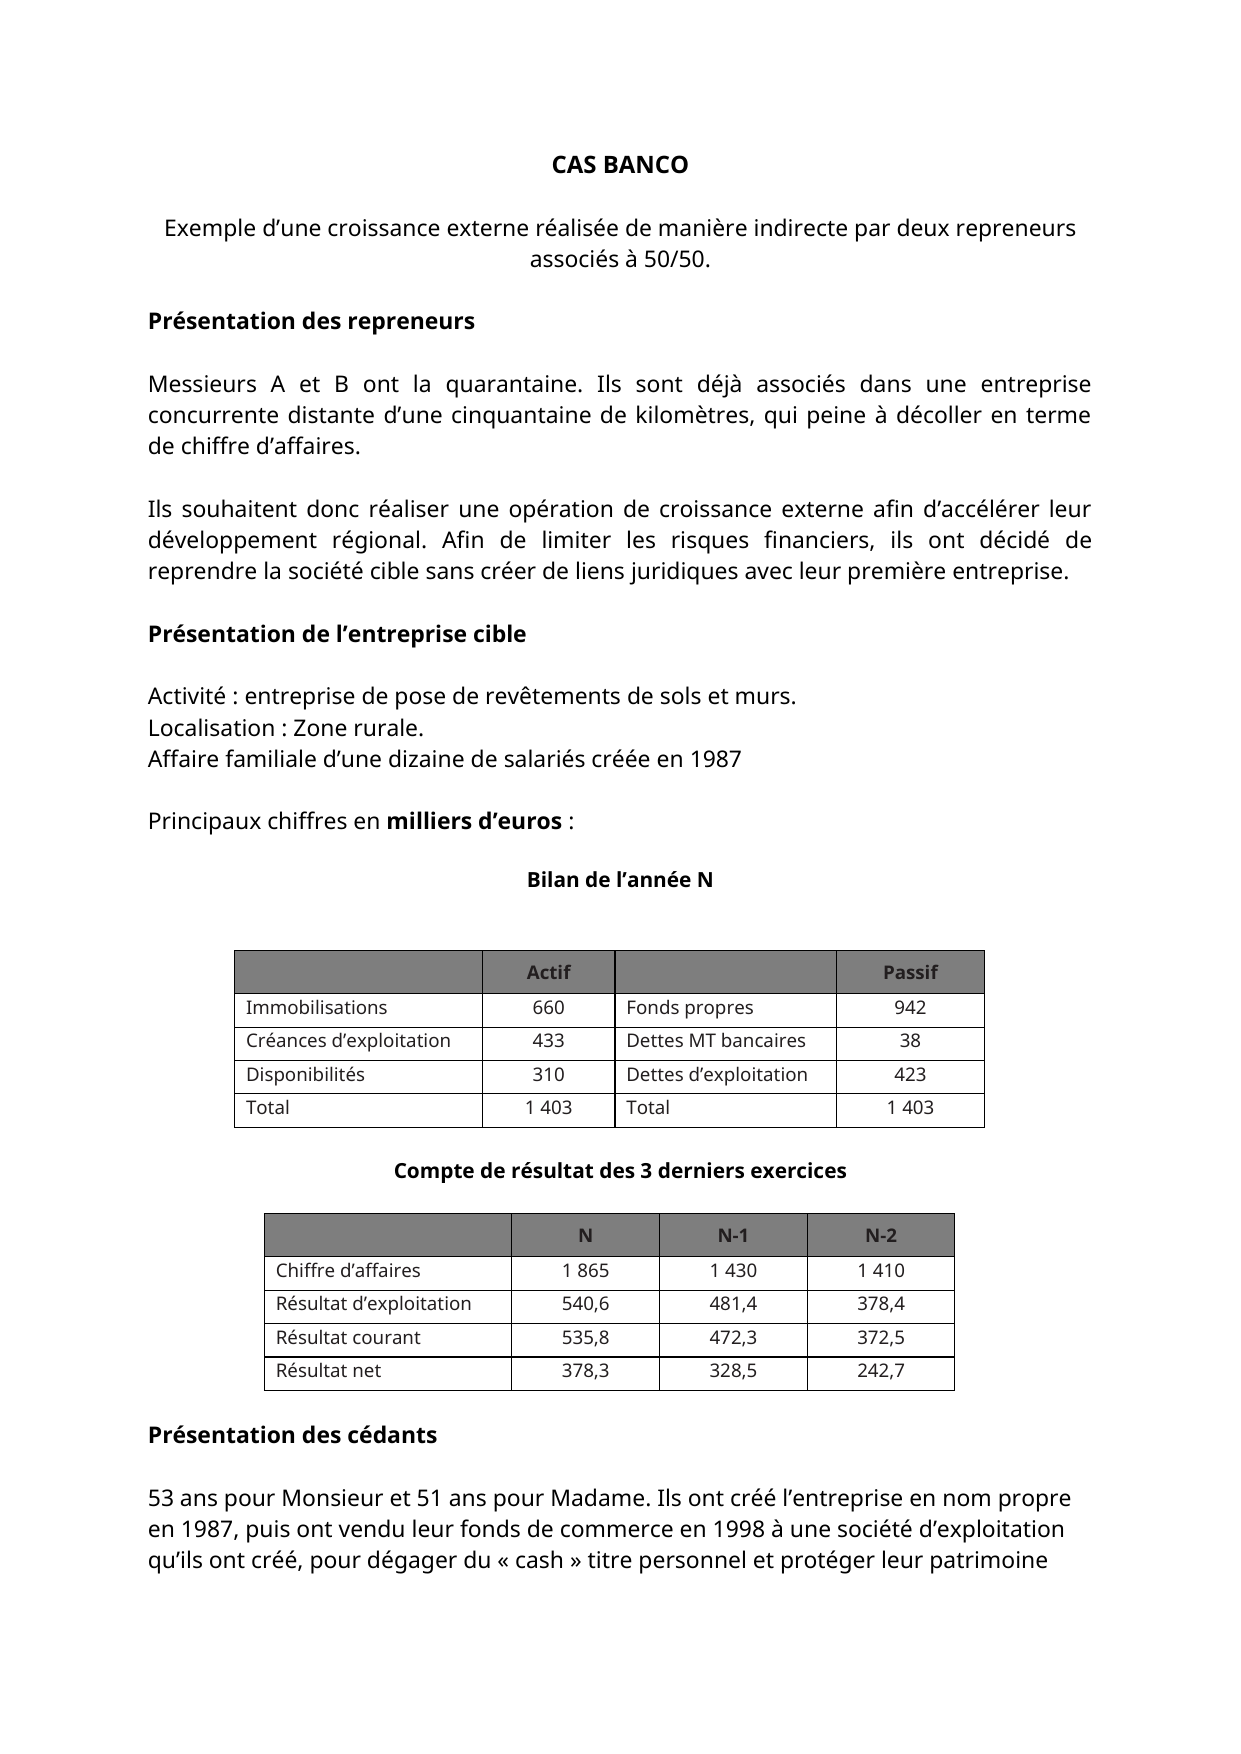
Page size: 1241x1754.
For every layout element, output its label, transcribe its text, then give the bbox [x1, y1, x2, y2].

table_cell 1 430 [660, 1257, 807, 1289]
table_cell 481,4 [660, 1291, 807, 1323]
table_cell 310 [483, 1061, 614, 1093]
text Présentation des cédants [148, 1419, 1093, 1450]
table_cell Résultat net [265, 1358, 511, 1390]
table_cell 1 410 [808, 1257, 954, 1289]
table_header [616, 951, 836, 993]
text Ils souhaitent donc réaliser une opération de croissance externe aﬁn d’accélérer leur développement régional. Aﬁn de limiter les risques ﬁnanciers, ils ont décidé de reprendre la société cible sans créer de liens juridiques avec leur première entreprise. [148, 493, 1093, 586]
table_cell Disponibilités [235, 1061, 482, 1093]
table_cell 378,3 [512, 1358, 659, 1390]
table_cell 1 865 [512, 1257, 659, 1289]
table_cell Résultat courant [265, 1324, 511, 1356]
text CAS BANCO [148, 148, 1093, 180]
table_cell 540,6 [512, 1291, 659, 1323]
table_cell 433 [483, 1028, 614, 1060]
table_cell Créances d’exploitation [235, 1028, 482, 1060]
text Exemple d’une croissance externe réalisée de manière indirecte par deux repreneurs associés à 50/50. [148, 211, 1093, 274]
table_header Actif [483, 951, 614, 993]
table_cell Total [616, 1094, 836, 1127]
table_cell 242,7 [808, 1358, 954, 1390]
table_cell Dettes d’exploitation [616, 1061, 836, 1093]
table_cell 472,3 [660, 1324, 807, 1356]
table_cell 1 403 [837, 1094, 984, 1127]
table_cell Dettes MT bancaires [616, 1028, 836, 1060]
text Activité : entreprise de pose de revêtements de sols et murs. [148, 680, 1093, 711]
table_cell Total [235, 1094, 482, 1127]
table_cell Immobilisations [235, 994, 482, 1027]
text Présentation de l’entreprise cible [148, 618, 1093, 649]
table_cell 1 403 [483, 1094, 614, 1127]
text Affaire familiale d’une dizaine de salariés créée en 1987 [148, 743, 1093, 774]
text Principaux chiffres en milliers d’euros : [148, 805, 1093, 836]
text Bilan de l’année N [148, 865, 1093, 893]
text Compte de résultat des 3 derniers exercices [148, 1156, 1093, 1185]
table_cell 38 [837, 1028, 984, 1060]
table_header N-1 [660, 1214, 807, 1256]
table_cell 378,4 [808, 1291, 954, 1323]
text Localisation : Zone rurale. [148, 711, 1093, 743]
table_cell 535,8 [512, 1324, 659, 1356]
table_cell 942 [837, 994, 984, 1027]
table_header [265, 1214, 511, 1256]
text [148, 1482, 1093, 1575]
text Présentation des repreneurs [148, 305, 1093, 336]
table_cell Fonds propres [616, 994, 836, 1027]
table_cell 328,5 [660, 1358, 807, 1390]
table_header N-2 [808, 1214, 954, 1256]
table_header N [512, 1214, 659, 1256]
table_cell Chiffre d’affaires [265, 1257, 511, 1289]
table_cell 423 [837, 1061, 984, 1093]
table_cell 372,5 [808, 1324, 954, 1356]
table_cell 660 [483, 994, 614, 1027]
table_header [235, 951, 482, 993]
table_cell Résultat d’exploitation [265, 1291, 511, 1323]
text Messieurs A et B ont la quarantaine. Ils sont déjà associés dans une entreprise concurrente distante d’une cinquantaine de kilomètres, qui peine à décoller en terme de chiffre d’affaires. [148, 368, 1093, 461]
table_header Passif [837, 951, 984, 993]
